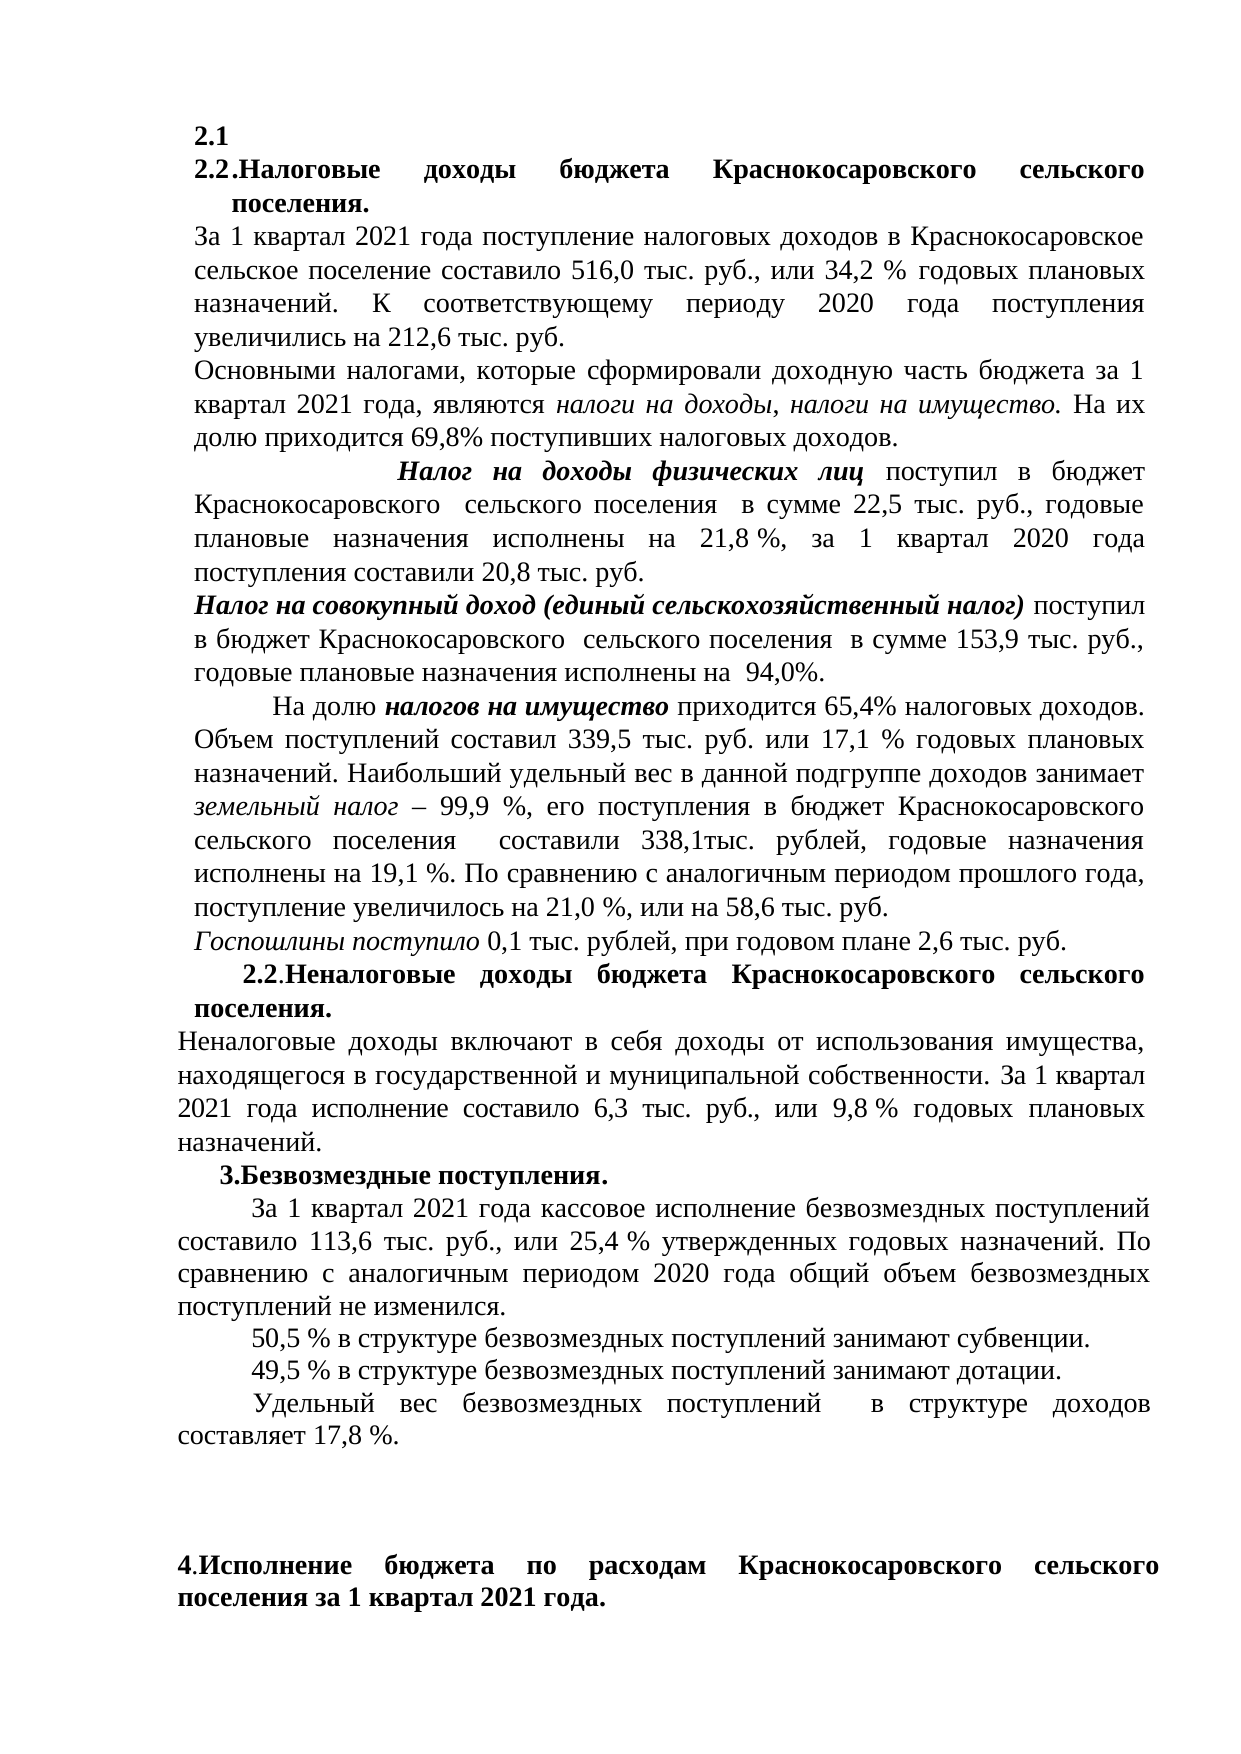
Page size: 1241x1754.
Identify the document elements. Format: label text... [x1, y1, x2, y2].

text Налог на доходы физических лиц поступил в бюджет Краснокосаровского сельского поселения в сумме 22,5 тыс. руб., годовые плановые назначения исполнены на 21,8 %, за 1 квартал 2020 года поступления составили 20,8 тыс. руб. [194, 453, 1145, 588]
text За 1 квартал 2021 года поступление налоговых доходов в Краснокосаровское сельское поселение составило 516,0 тыс. руб., или 34,2 % годовых плановых назначений. К соответствующему периоду 2020 года поступления увеличились на 212,6 тыс. руб. [194, 219, 1145, 353]
text 50,5 % в структуре безвозмездных поступлений занимают субвенции. [177, 1321, 1152, 1353]
text На долю налогов на имущество приходится 65,4% налоговых доходов. Объем поступлений составил 339,5 тыс. руб. или 17,1 % годовых плановых назначений. Наибольший удельный вес в данной подгруппе доходов занимает земельный налог – 99,9 %, его поступления в бюджет Краснокосаровского сельского поселения составили 338,1тыс. рублей, годовые назначения исполнены на 19,1 %. По сравнению с аналогичным периодом прошлого года, поступление увеличилось на 21,0 %, или на 58,6 тыс. руб. [194, 688, 1145, 923]
text Основными налогами, которые сформировали доходную часть бюджета за 1 квартал 2021 года, являются налоги на доходы, налоги на имущество. На их долю приходится 69,8% поступивших налоговых доходов. [194, 353, 1145, 453]
text За 1 квартал 2021 года кассовое исполнение безвозмездных поступлений составило 113,6 тыс. руб., или 25,4 % утвержденных годовых назначений. По сравнению с аналогичным периодом 2020 года общий объем безвозмездных поступлений не изменился. [177, 1191, 1152, 1321]
text Госпошлины поступило 0,1 тыс. рублей, при годовом плане 2,6 тыс. руб. [194, 923, 1145, 957]
text 2.2.Неналоговые доходы бюджета Краснокосаровского сельского поселения. [194, 957, 1145, 1024]
text 4.Исполнение бюджета по расходам Краснокосаровского сельского поселения за 1 квартал 2021 года. [177, 1548, 1161, 1613]
text 49,5 % в структуре безвозмездных поступлений занимают дотации. [177, 1353, 1152, 1386]
text Удельный вес безвозмездных поступлений в структуре доходов составляет 17,8 %. [177, 1386, 1152, 1451]
text Налог на совокупный доход (единый сельскохозяйственный налог) поступил в бюджет Краснокосаровского сельского поселения в сумме 153,9 тыс. руб., годовые плановые назначения исполнены на 94,0%. [194, 588, 1145, 688]
text Неналоговые доходы включают в себя доходы от использования имущества, находящегося в государственной и муниципальной собственности. За 1 квартал 2021 года исполнение составило 6,3 тыс. руб., или 9,8 % годовых плановых назначений. 3.Безвозмездные поступления. [177, 1024, 1145, 1191]
list .Налоговые доходы бюджета Краснокосаровского сельского поселения. [194, 152, 1145, 219]
